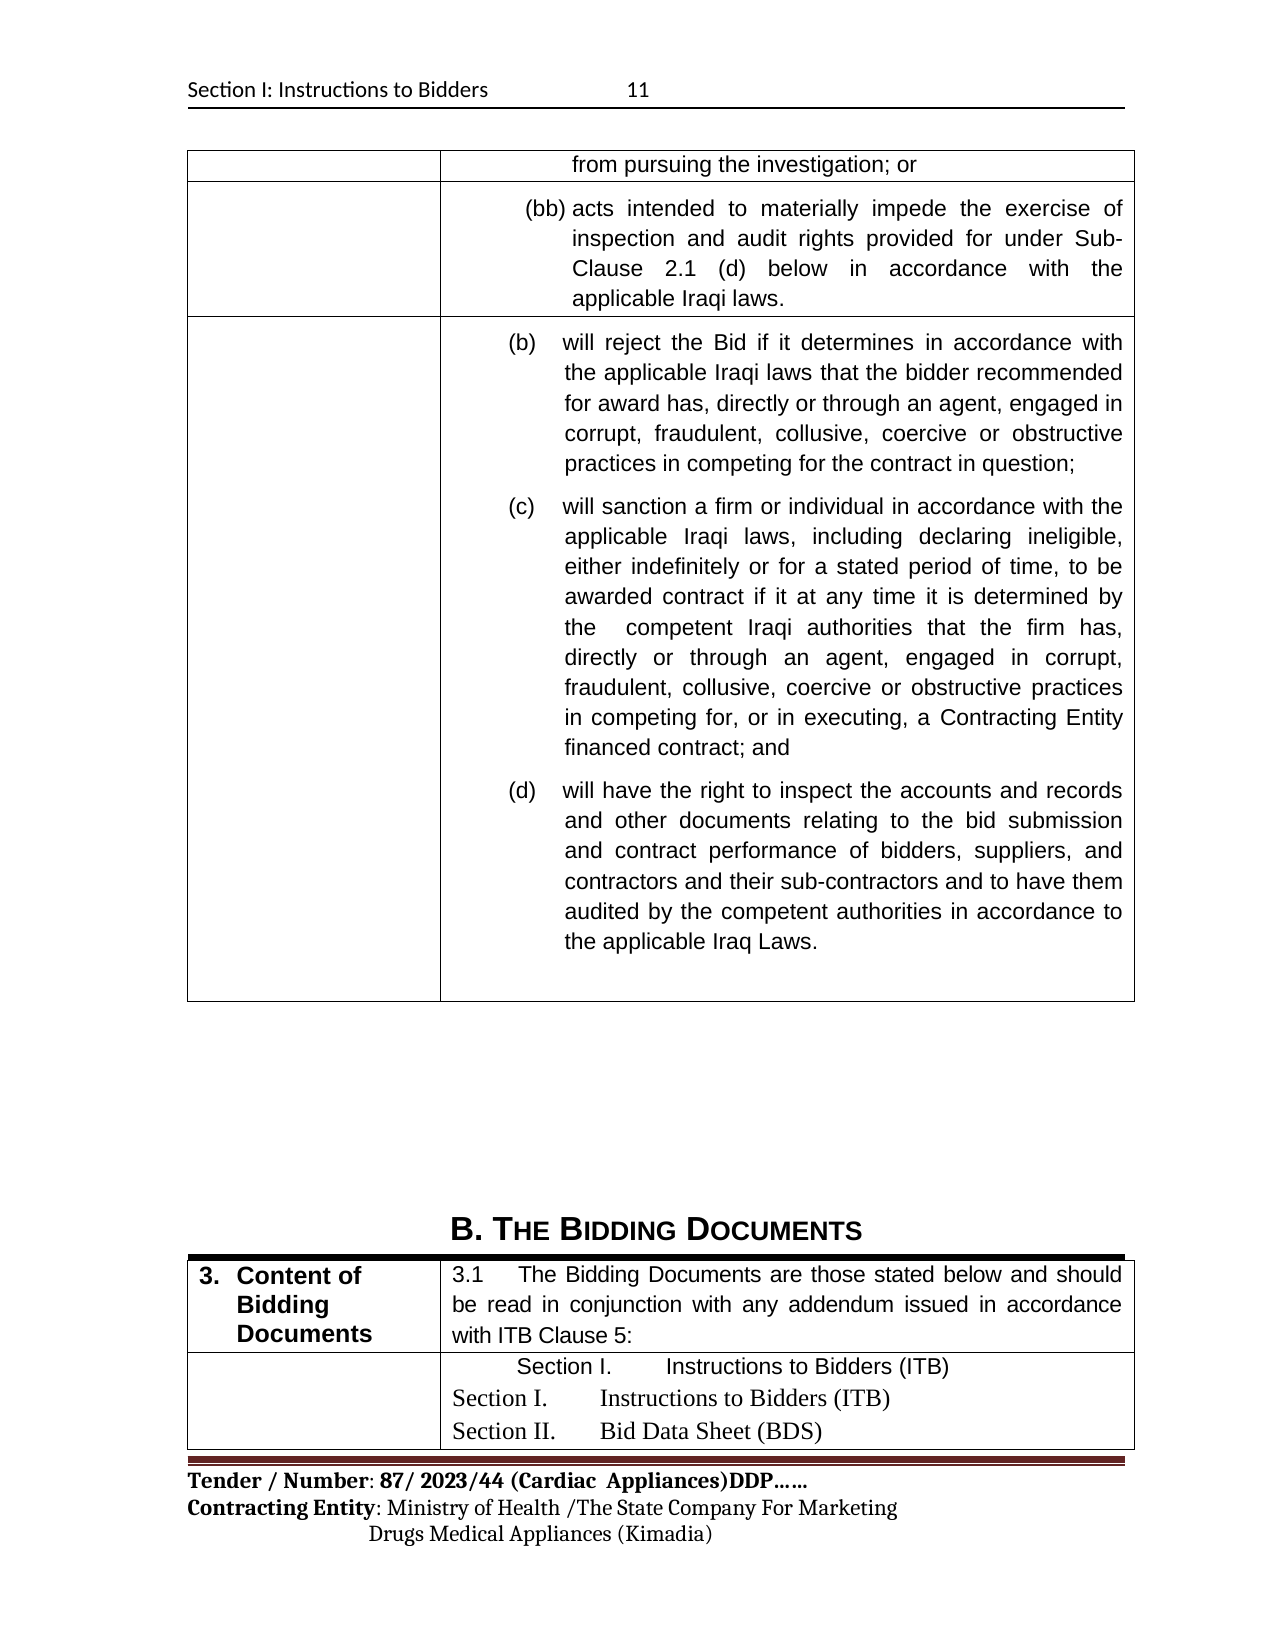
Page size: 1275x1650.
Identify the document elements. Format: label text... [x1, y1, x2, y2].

table_cell [188, 151, 440, 181]
text B. The Bidding Documents [187, 1209, 1125, 1260]
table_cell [441, 1353, 1134, 1449]
table_header 3.1 The Bidding Documents are those stated below and should be read in conjunction with any addendum issued in accordance with ITB Clause 5: [441, 1261, 1134, 1352]
table_cell (bb) acts intended to materially impede the exercise of inspection and audit rights provided for under Sub-Clause 2.1 (d) below in accordance with the applicable Iraqi laws. [441, 182, 1134, 316]
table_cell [441, 151, 1134, 181]
table_cell [188, 1353, 440, 1449]
table_header 3. Content of Bidding Documents [188, 1261, 440, 1352]
table_cell [188, 317, 440, 1001]
table_cell [188, 182, 440, 316]
table_cell (b) will reject the Bid if it determines in accordance with the applicable Iraqi laws that the bidder recommended for award has, directly or through an agent, engaged in corrupt, fraudulent, collusive, coercive or obstructive practices in competing for the contract in question; (c) will sanction a firm or individual in accordance with the applicable Iraqi laws, including declaring ineligible, either indefinitely or for a stated period of time, to be awarded contract if it at any time it is determined by the competent Iraqi authorities that the firm has, directly or through an agent, engaged in corrupt, fraudulent, collusive, coercive or obstructive practices in competing for, or in executing, a Contracting Entity financed contract; and (d) will have the right to inspect the accounts and records and other documents relating to the bid submission and contract performance of bidders, suppliers, and contractors and their sub-contractors and to have them audited by the competent authorities in accordance to the applicable Iraq Laws. [441, 317, 1134, 1001]
